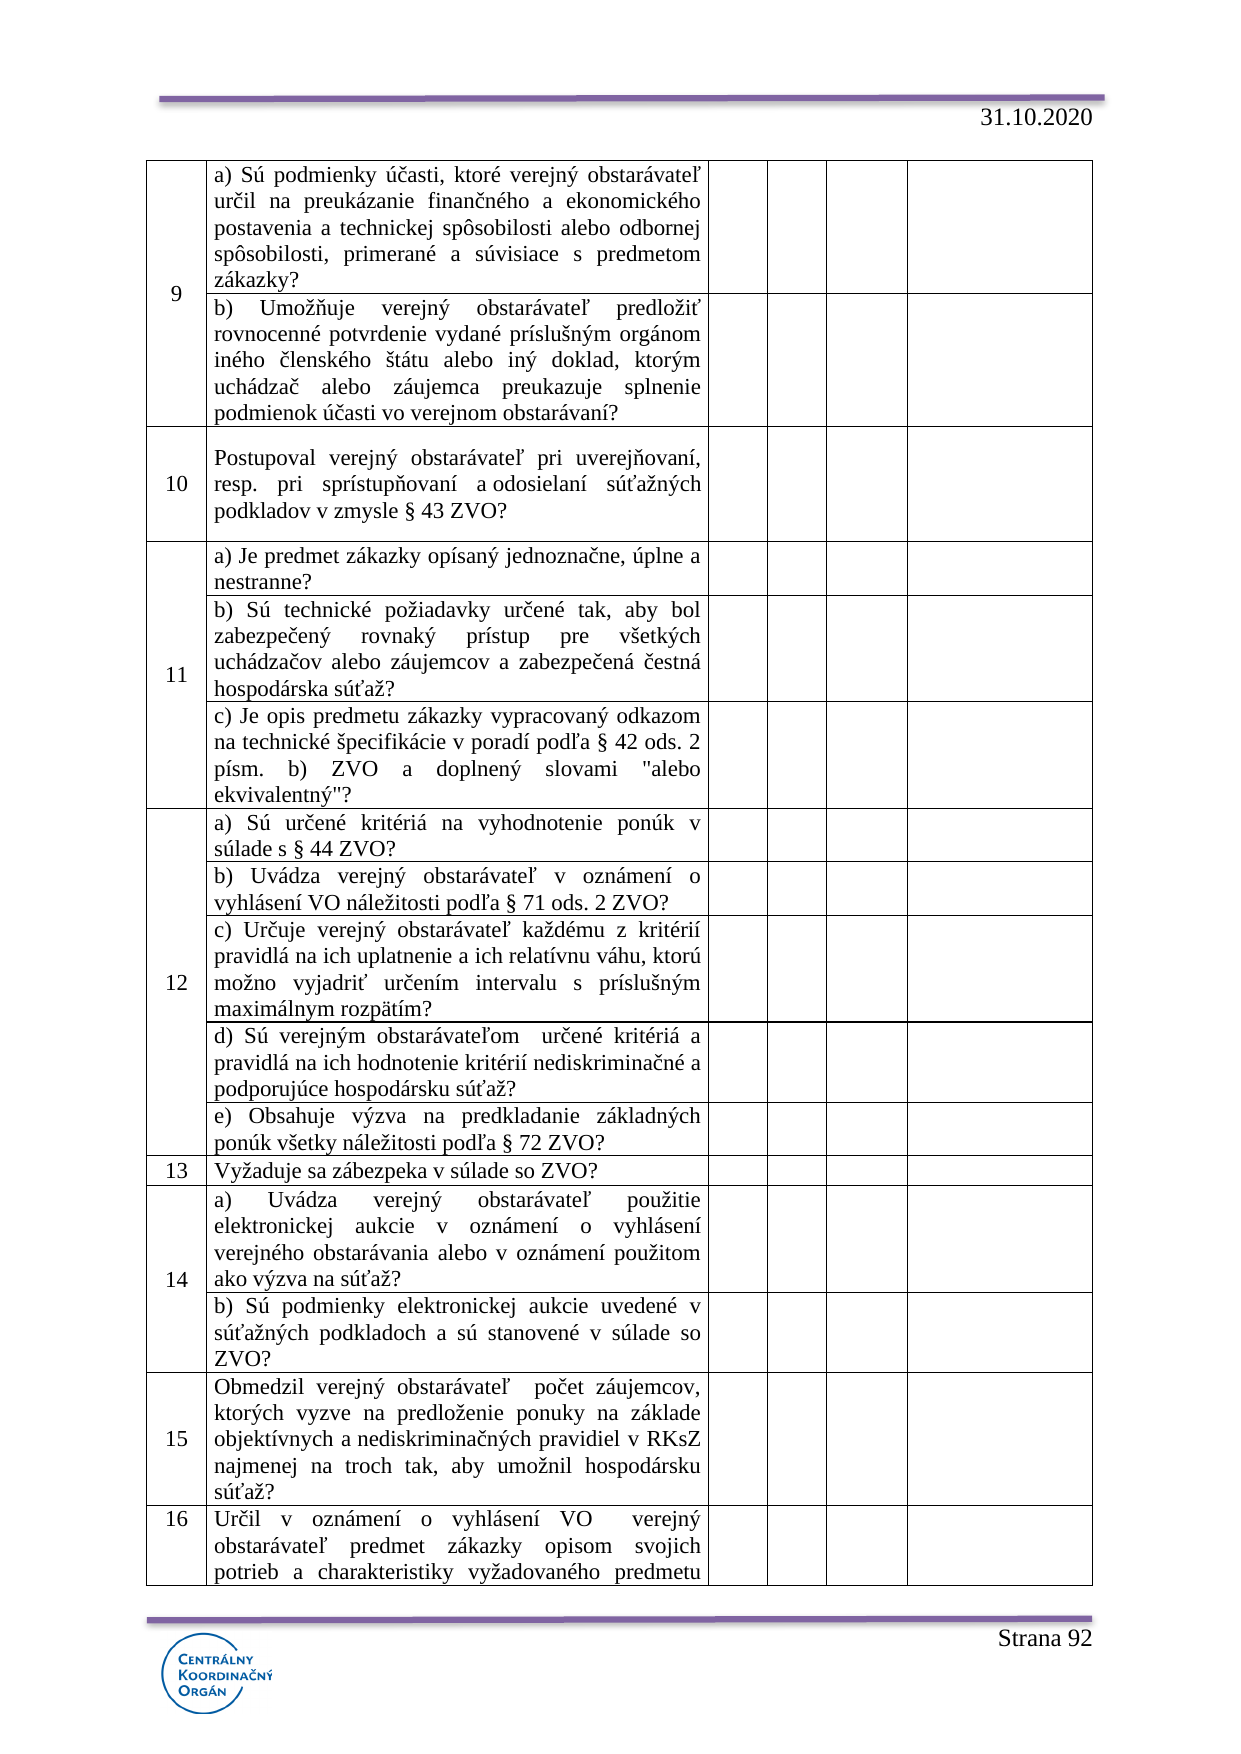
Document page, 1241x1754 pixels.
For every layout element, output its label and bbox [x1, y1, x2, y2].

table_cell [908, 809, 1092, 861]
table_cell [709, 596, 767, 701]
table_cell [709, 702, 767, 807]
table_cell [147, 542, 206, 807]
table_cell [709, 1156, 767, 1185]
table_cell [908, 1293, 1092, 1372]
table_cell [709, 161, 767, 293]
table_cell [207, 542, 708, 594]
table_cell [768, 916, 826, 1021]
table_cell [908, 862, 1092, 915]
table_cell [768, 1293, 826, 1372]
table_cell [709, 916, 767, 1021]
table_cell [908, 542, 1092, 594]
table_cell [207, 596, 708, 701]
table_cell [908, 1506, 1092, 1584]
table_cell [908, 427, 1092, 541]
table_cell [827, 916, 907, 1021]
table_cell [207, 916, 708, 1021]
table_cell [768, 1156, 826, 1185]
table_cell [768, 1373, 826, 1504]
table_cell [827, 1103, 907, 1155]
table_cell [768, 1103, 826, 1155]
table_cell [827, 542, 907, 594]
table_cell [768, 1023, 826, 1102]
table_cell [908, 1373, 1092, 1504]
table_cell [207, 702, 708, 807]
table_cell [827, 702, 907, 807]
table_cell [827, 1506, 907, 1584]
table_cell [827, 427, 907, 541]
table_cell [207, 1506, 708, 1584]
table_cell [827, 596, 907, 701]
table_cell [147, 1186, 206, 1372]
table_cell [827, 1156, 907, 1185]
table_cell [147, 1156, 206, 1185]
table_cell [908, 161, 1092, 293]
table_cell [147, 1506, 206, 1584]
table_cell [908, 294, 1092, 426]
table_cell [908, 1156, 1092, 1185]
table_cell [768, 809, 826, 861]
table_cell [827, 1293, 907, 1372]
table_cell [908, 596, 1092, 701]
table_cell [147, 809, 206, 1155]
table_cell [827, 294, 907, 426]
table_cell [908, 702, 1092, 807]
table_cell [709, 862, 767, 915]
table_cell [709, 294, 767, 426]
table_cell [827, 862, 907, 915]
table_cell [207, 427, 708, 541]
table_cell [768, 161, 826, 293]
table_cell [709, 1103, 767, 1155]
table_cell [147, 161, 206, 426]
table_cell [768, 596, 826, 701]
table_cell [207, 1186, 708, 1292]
picture [159, 1631, 272, 1713]
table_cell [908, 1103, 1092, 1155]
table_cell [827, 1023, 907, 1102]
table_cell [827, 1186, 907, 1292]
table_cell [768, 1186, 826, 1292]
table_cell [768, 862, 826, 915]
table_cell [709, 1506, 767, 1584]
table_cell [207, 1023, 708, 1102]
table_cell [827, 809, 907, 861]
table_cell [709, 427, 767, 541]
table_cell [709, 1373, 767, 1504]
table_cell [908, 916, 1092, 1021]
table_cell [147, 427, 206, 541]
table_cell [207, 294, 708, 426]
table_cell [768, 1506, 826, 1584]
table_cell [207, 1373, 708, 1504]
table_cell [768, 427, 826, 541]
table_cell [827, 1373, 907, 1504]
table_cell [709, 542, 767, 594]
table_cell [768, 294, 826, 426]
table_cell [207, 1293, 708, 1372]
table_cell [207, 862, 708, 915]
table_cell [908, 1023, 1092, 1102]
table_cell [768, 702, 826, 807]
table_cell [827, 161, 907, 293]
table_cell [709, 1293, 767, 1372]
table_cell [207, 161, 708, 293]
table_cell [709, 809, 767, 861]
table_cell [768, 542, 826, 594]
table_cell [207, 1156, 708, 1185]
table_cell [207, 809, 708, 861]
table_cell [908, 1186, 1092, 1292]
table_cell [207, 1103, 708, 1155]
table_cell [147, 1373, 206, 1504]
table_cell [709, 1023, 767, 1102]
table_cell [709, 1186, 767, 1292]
